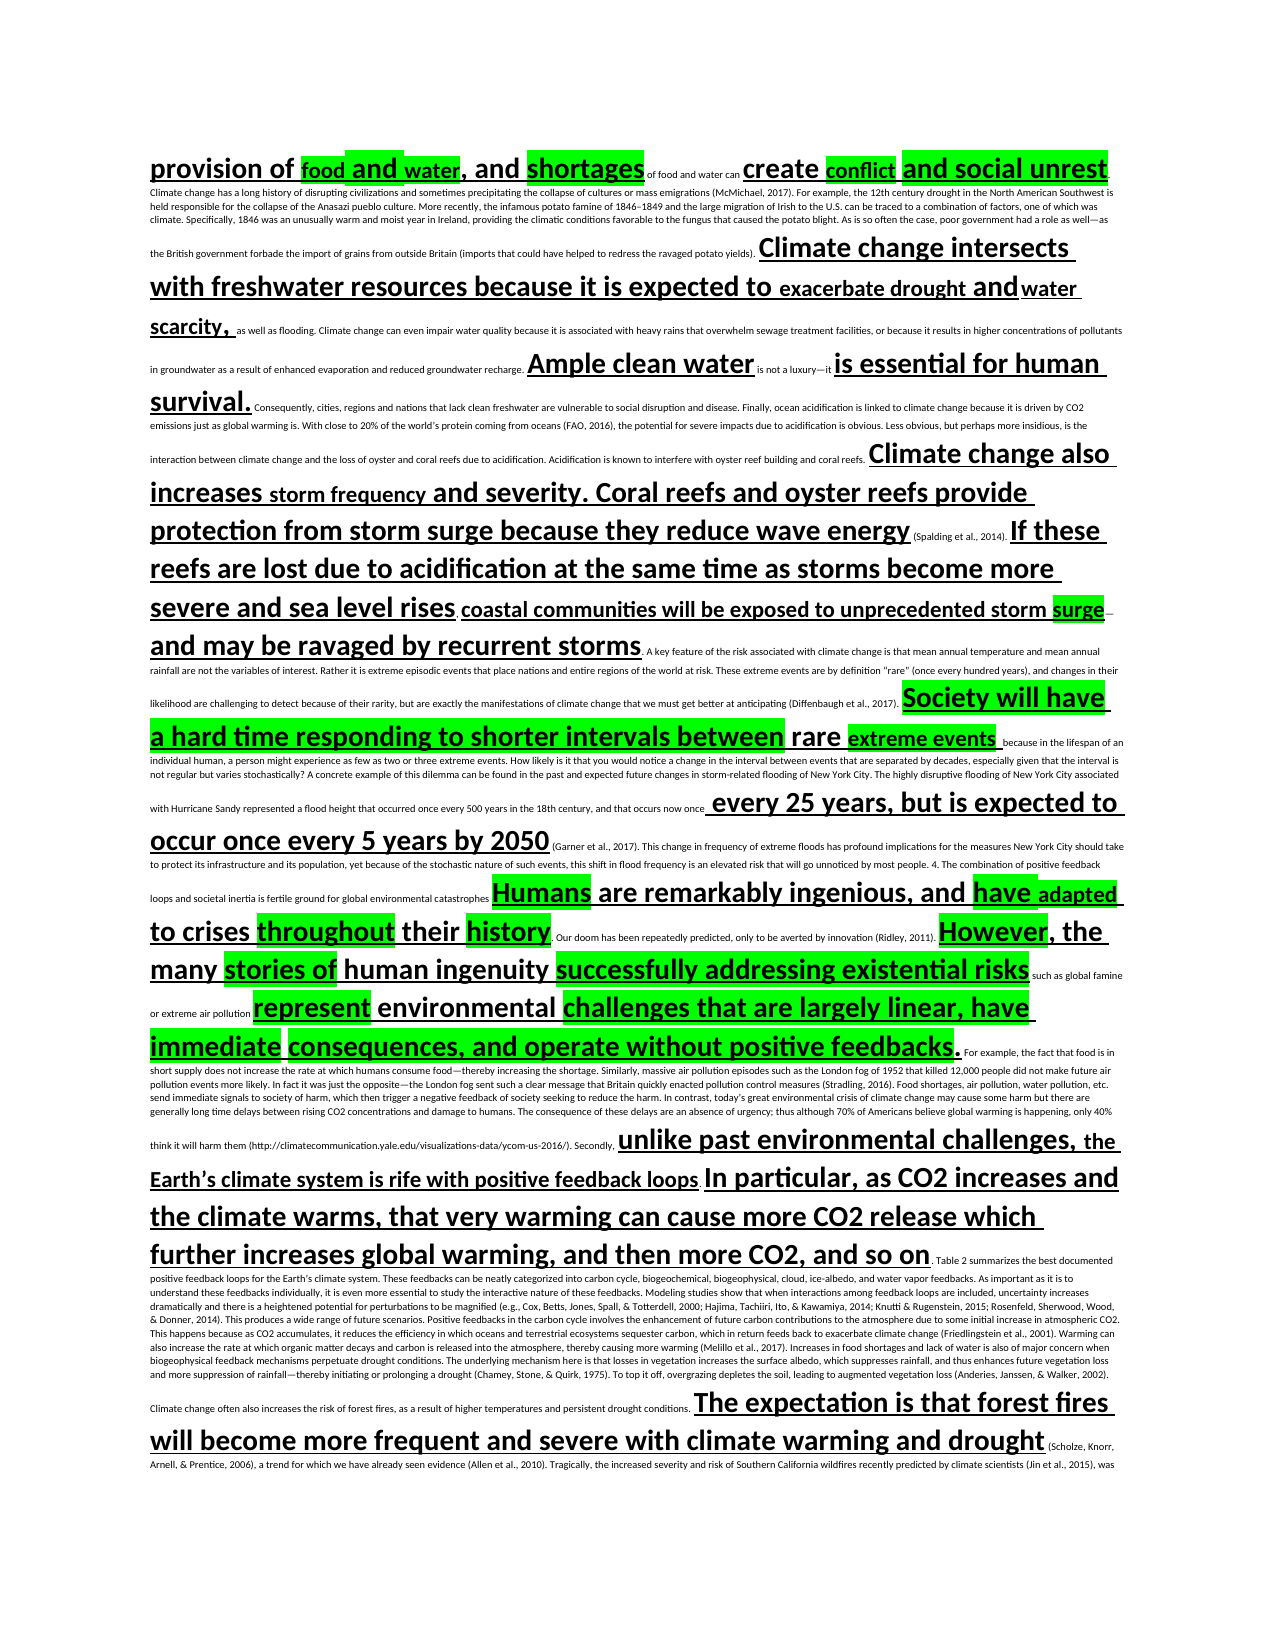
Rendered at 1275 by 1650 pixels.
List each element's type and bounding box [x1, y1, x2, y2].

text [150, 150, 1125, 1472]
